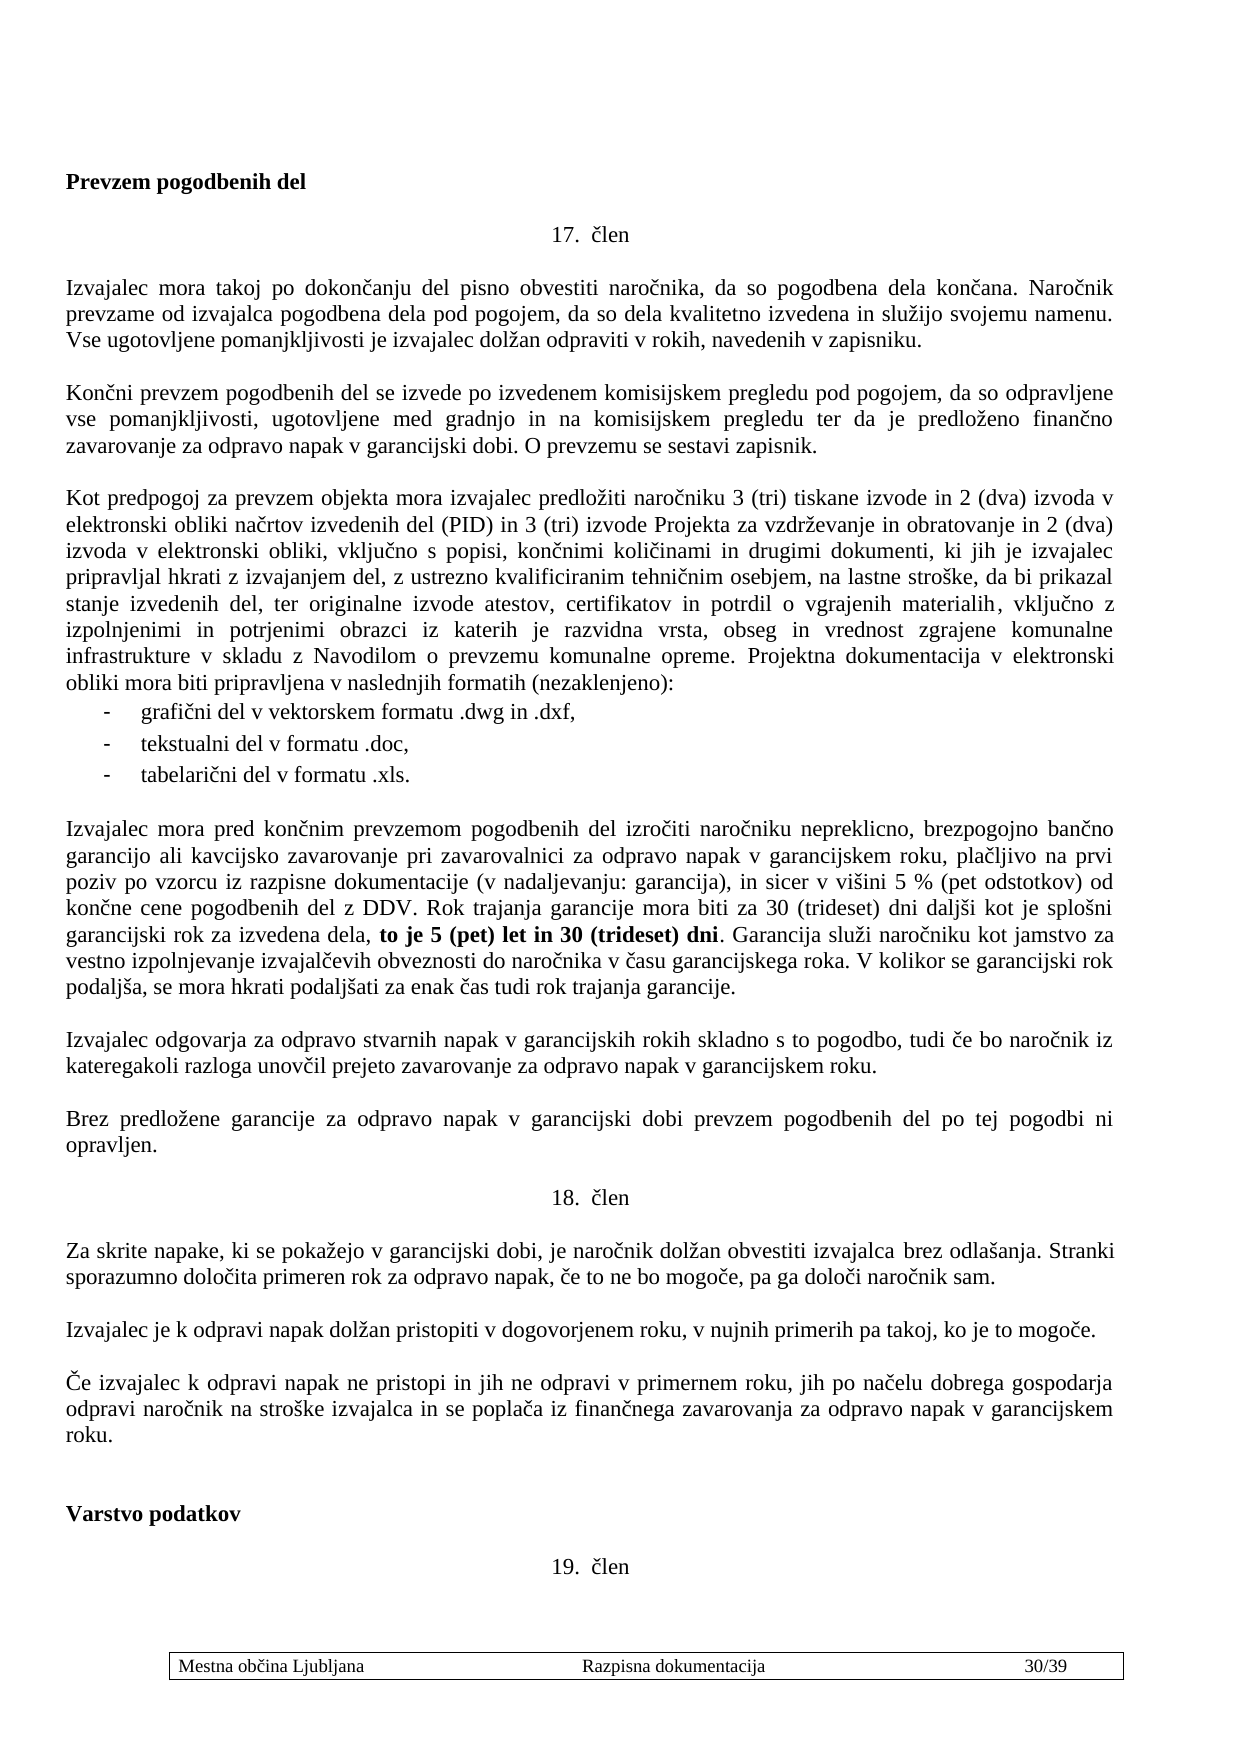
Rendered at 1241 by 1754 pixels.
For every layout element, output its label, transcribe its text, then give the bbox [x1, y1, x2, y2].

text Za skrite napake, ki se pokažejo v garancijski dobi, je naročnik dolžan obvestiti izvajalca brez odlašanja. Stranki sporazumno določita primeren rok za odpravo napak, če to ne bo mogoče, pa ga določi naročnik sam. [66, 1237, 1115, 1290]
list grafični del v vektorskem formatu .dwg in .dxf, [103, 695, 1115, 726]
list tekstualni del v formatu .doc, [103, 726, 1115, 758]
text Prevzem pogodbenih del [66, 168, 1115, 194]
text Izvajalec je k odpravi napak dolžan pristopiti v dogovorjenem roku, v nujnih primerih pa takoj, ko je to mogoče. [66, 1316, 1115, 1342]
list tabelarični del v formatu .xls. [103, 758, 1115, 789]
text Če izvajalec k odpravi napak ne pristopi in jih ne odpravi v primernem roku, jih po načelu dobrega gospodarja odpravi naročnik na stroške izvajalca in se poplača iz finančnega zavarovanja za odpravo napak v garancijskem roku. [66, 1369, 1115, 1448]
text Izvajalec mora takoj po dokončanju del pisno obvestiti naročnika, da so pogodbena dela končana. Naročnik prevzame od izvajalca pogodbena dela pod pogojem, da so dela kvalitetno izvedena in služijo svojemu namenu. Vse ugotovljene pomanjkljivosti je izvajalec dolžan odpraviti v rokih, navedenih v zapisniku. [66, 273, 1115, 353]
text 18. člen [66, 1184, 1115, 1211]
text Končni prevzem pogodbenih del se izvede po izvedenem komisijskem pregledu pod pogojem, da so odpravljene vse pomanjkljivosti, ugotovljene med gradnjo in na komisijskem pregledu ter da je predloženo finančno zavarovanje za odpravo napak v garancijski dobi. O prevzemu se sestavi zapisnik. [66, 379, 1115, 458]
text 19. člen [66, 1553, 1115, 1579]
text Varstvo podatkov [66, 1501, 1115, 1527]
text Izvajalec mora pred končnim prevzemom pogodbenih del izročiti naročniku nepreklicno, brezpogojno bančno garancijo ali kavcijsko zavarovanje pri zavarovalnici za odpravo napak v garancijskem roku, plačljivo na prvi poziv po vzorcu iz razpisne dokumentacije (v nadaljevanju: garancija), in sicer v višini 5 % (pet odstotkov) od končne cene pogodbenih del z DDV. Rok trajanja garancije mora biti za 30 (trideset) dni daljši kot je splošni garancijski rok za izvedena dela, to je 5 (pet) let in 30 (trideset) dni. Garancija služi naročniku kot jamstvo za vestno izpolnjevanje izvajalčevih obveznosti do naročnika v času garancijskega roka. V kolikor se garancijski rok podaljša, se mora hkrati podaljšati za enak čas tudi rok trajanja garancije. [66, 815, 1115, 1000]
text Kot predpogoj za prevzem objekta mora izvajalec predložiti naročniku 3 (tri) tiskane izvode in 2 (dva) izvoda v elektronski obliki načrtov izvedenih del (PID) in 3 (tri) izvode Projekta za vzdrževanje in obratovanje in 2 (dva) izvoda v elektronski obliki, vključno s popisi, končnimi količinami in drugimi dokumenti, ki jih je izvajalec pripravljal hkrati z izvajanjem del, z ustrezno kvalificiranim tehničnim osebjem, na lastne stroške, da bi prikazal stanje izvedenih del, ter originalne izvode atestov, certifikatov in potrdil o vgrajenih materialih, vključno z izpolnjenimi in potrjenimi obrazci iz katerih je razvidna vrsta, obseg in vrednost zgrajene komunalne infrastrukture v skladu z Navodilom o prevzemu komunalne opreme. Projektna dokumentacija v elektronski obliki mora biti pripravljena v naslednjih formatih (nezaklenjeno): [66, 484, 1115, 695]
list Izvajalec odgovarja za odpravo stvarnih napak v garancijskih rokih skladno s to pogodbo, tudi če bo naročnik iz kateregakoli razloga unovčil prejeto zavarovanje za odpravo napak v garancijskem roku. [66, 1026, 1115, 1079]
text Brez predložene garancije za odpravo napak v garancijski dobi prevzem pogodbenih del po tej pogodbi ni opravljen. [66, 1105, 1115, 1158]
text 17. člen [66, 221, 1115, 247]
